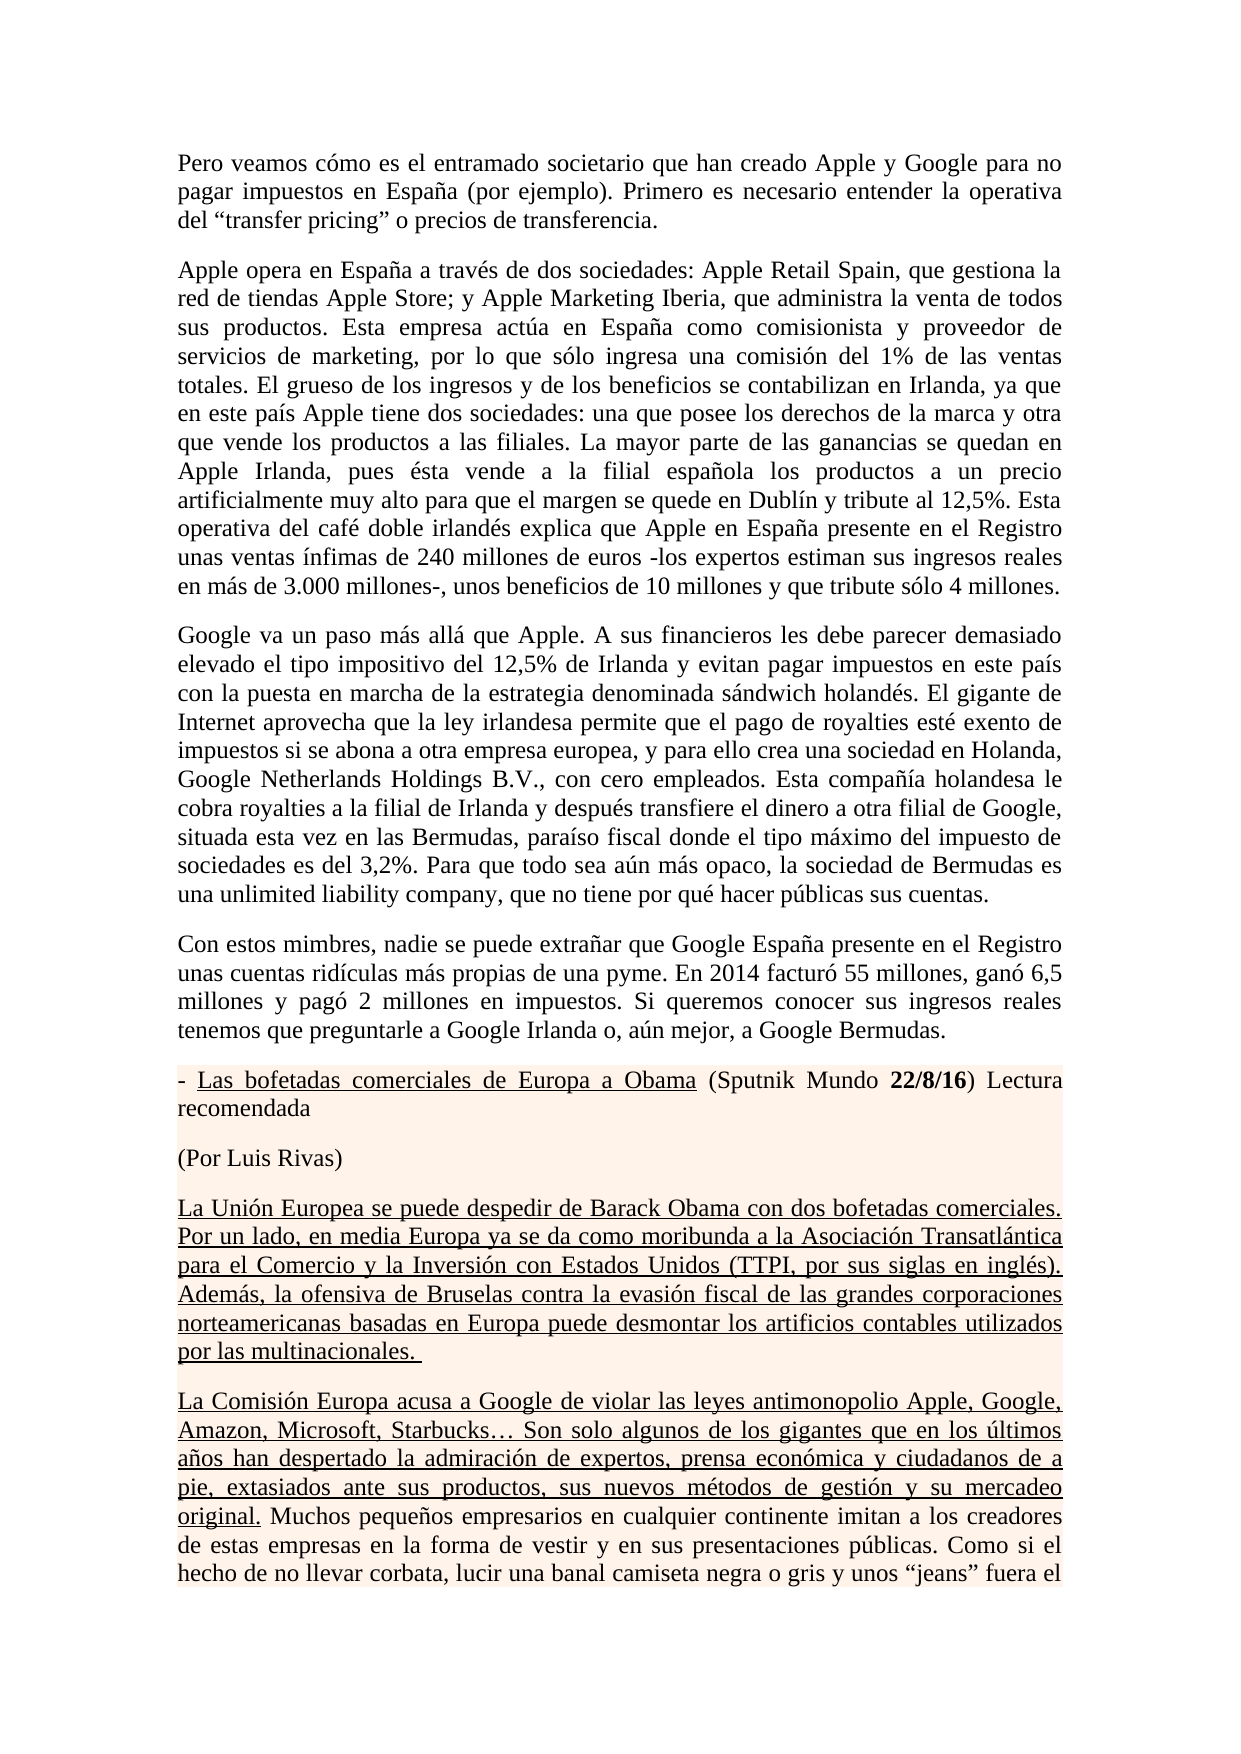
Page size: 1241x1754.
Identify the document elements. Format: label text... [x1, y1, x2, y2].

text Apple opera en España a través de dos sociedades: Apple Retail Spain, que gestiona la red de tiendas Apple Store; y Apple Marketing Iberia, que administra la venta de todos sus productos. Esta empresa actúa en España como comisionista y proveedor de servicios de marketing, por lo que sólo ingresa una comisión del 1% de las ventas totales. El grueso de los ingresos y de los beneficios se contabilizan en Irlanda, ya que en este país Apple tiene dos sociedades: una que posee los derechos de la marca y otra que vende los productos a las filiales. La mayor parte de las ganancias se quedan en Apple Irlanda, pues ésta vende a la filial española los productos a un precio artificialmente muy alto para que el margen se quede en Dublín y tribute al 12,5%. Esta operativa del café doble irlandés explica que Apple en España presente en el Registro unas ventas ínfimas de 240 millones de euros -los expertos estiman sus ingresos reales en más de 3.000 millones-, unos beneficios de 10 millones y que tribute sólo 4 millones. [177, 255, 1063, 600]
text Pero veamos cómo es el entramado societario que han creado Apple y Google para no pagar impuestos en España (por ejemplo). Primero es necesario entender la operativa del “transfer pricing” o precios de transferencia. [177, 148, 1063, 234]
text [177, 1498, 1063, 1587]
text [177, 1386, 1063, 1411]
text Con estos mimbres, nadie se puede extrañar que Google España presente en el Registro unas cuentas ridículas más propias de una pyme. En 2014 facturó 55 millones, ganó 6,5 millones y pagó 2 millones en impuestos. Si queremos conocer sus ingresos reales tenemos que preguntarle a Google Irlanda o, aún mejor, a Google Bermudas. [177, 929, 1063, 1044]
text - Las bofetadas comerciales de Europa a Obama (Sputnik Mundo 22/8/16) Lectura recomendada [177, 1065, 1063, 1122]
text La Unión Europea se puede despedir de Barack Obama con dos bofetadas comerciales. Por un lado, en media Europa ya se da como moribunda a la Asociación Transatlántica para el Comercio y la Inversión con Estados Unidos (TTPI, por sus siglas en inglés). Además, la ofensiva de Bruselas contra la evasión fiscal de las grandes corporaciones norteamericanas basadas en Europa puede desmontar los artificios contables utilizados por las multinacionales. [177, 1334, 1063, 1365]
text (Por Luis Rivas) [177, 1143, 1063, 1172]
text Google va un paso más allá que Apple. A sus financieros les debe parecer demasiado elevado el tipo impositivo del 12,5% de Irlanda y evitan pagar impuestos en este país con la puesta en marcha de la estrategia denominada sándwich holandés. El gigante de Internet aprovecha que la ley irlandesa permite que el pago de royalties esté exento de impuestos si se abona a otra empresa europea, y para ello crea una sociedad en Holanda, Google Netherlands Holdings B.V., con cero empleados. Esta compañía holandesa le cobra royalties a la filial de Irlanda y después transfiere el dinero a otra filial de Google, situada esta vez en las Bermudas, paraíso fiscal donde el tipo máximo del impuesto de sociedades es del 3,2%. Para que todo sea aún más opaco, la sociedad de Bermudas es una unlimited liability company, que no tiene por qué hacer públicas sus cuentas. [177, 621, 1063, 908]
text La Unión Europea se puede despedir de Barack Obama con dos bofetadas comerciales. Por un lado, en media Europa ya se da como moribunda a la Asociación Transatlántica para el Comercio y la Inversión con Estados Unidos (TTPI, por sus siglas en inglés). Además, la ofensiva de Bruselas contra la evasión fiscal de las grandes corporaciones norteamericanas basadas en Europa puede desmontar los artificios contables utilizados por las multinacionales. [177, 1193, 1063, 1246]
